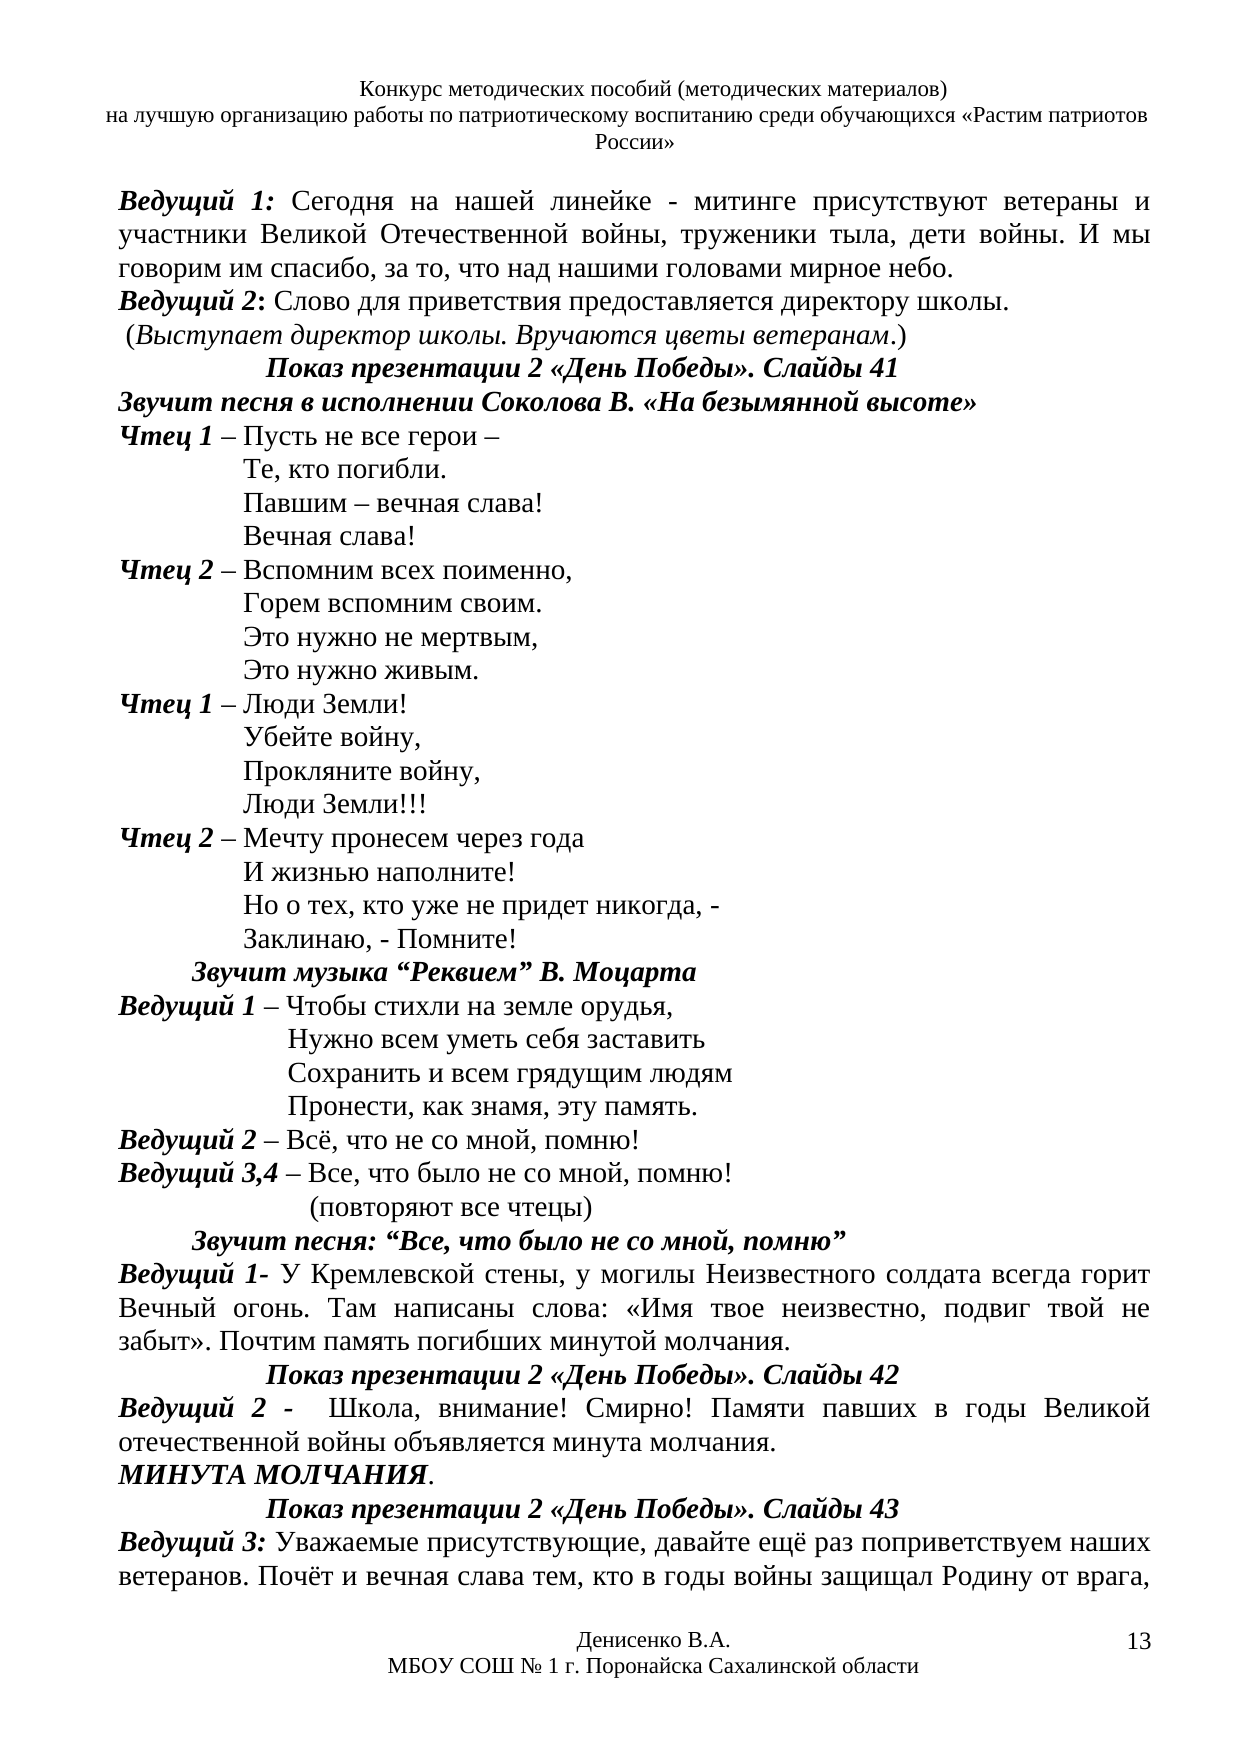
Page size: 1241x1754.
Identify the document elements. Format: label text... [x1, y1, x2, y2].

text Заклинаю, - Помните! [118, 921, 1152, 954]
text Чтец 1 – Люди Земли! [118, 686, 1152, 719]
text Люди Земли!!! [118, 787, 1152, 820]
text Звучит песня в исполнении Соколова В. «На безымянной высоте» [118, 384, 1152, 418]
text Вечная слава! [118, 518, 1152, 552]
text И жизнью наполните! [118, 854, 1152, 887]
text Чтец 1 – Пусть не все герои – [118, 418, 1152, 451]
text Ведущий 1 – Чтобы стихли на земле орудья, [118, 988, 1152, 1021]
text Сохранить и всем грядущим людям [118, 1055, 1152, 1088]
text Горем вспомним своим. [118, 585, 1152, 619]
text Павшим – вечная слава! [118, 485, 1152, 518]
text Ведущий 2 – Всё, что не со мной, помню! [118, 1122, 1152, 1156]
text Ведущий 2: Слово для приветствия предоставляется директору школы. [118, 283, 1152, 317]
text Ведущий 1- У Кремлевской стены, у могилы Неизвестного солдата всегда горит Вечный огонь. Там написаны слова: «Имя твое неизвестно, подвиг твой не забыт». Почтим память погибших минутой молчания. [118, 1256, 1152, 1357]
text Это нужно живым. [118, 652, 1152, 686]
text Показ презентации 2 «День Победы». Слайды 42 [266, 1357, 1152, 1390]
text Чтец 2 – Вспомним всех поименно, [118, 552, 1152, 585]
text МИНУТА МОЛЧАНИЯ. [118, 1457, 1152, 1491]
text Прокляните войну, [118, 753, 1152, 787]
text Ведущий 1: Сегодня на нашей линейке - митинге присутствуют ветераны и участники Великой Отечественной войны, труженики тыла, дети войны. И мы говорим им спасибо, за то, что над нашими головами мирное небо. [118, 183, 1152, 283]
text Показ презентации 2 «День Победы». Слайды 41 [266, 351, 1152, 384]
text Нужно всем уметь себя заставить [118, 1021, 1152, 1055]
text Пронести, как знамя, эту память. [118, 1088, 1152, 1122]
text Это нужно не мертвым, [118, 619, 1152, 652]
text Но о тех, кто уже не придет никогда, - [118, 887, 1152, 921]
text Ведущий 3,4 – Все, что было не со мной, помню! [118, 1156, 1152, 1189]
text (повторяют все чтецы) [118, 1189, 1152, 1223]
text Показ презентации 2 «День Победы». Слайды 43 [266, 1491, 1152, 1524]
text Звучит музыка “Реквием” В. Моцарта [118, 954, 1152, 988]
text Звучит песня: “Все, что было не со мной, помню” [118, 1223, 1152, 1256]
text Ведущий 2 - Школа, внимание! Смирно! Памяти павших в годы Великой отечественной войны объявляется минута молчания. [118, 1390, 1152, 1457]
text Чтец 2 – Мечту пронесем через года [118, 820, 1152, 854]
text Убейте войну, [118, 719, 1152, 753]
text Те, кто погибли. [118, 451, 1152, 485]
text (Выступает директор школы. Вручаются цветы ветеранам.) [118, 317, 1152, 351]
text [118, 1524, 1152, 1592]
